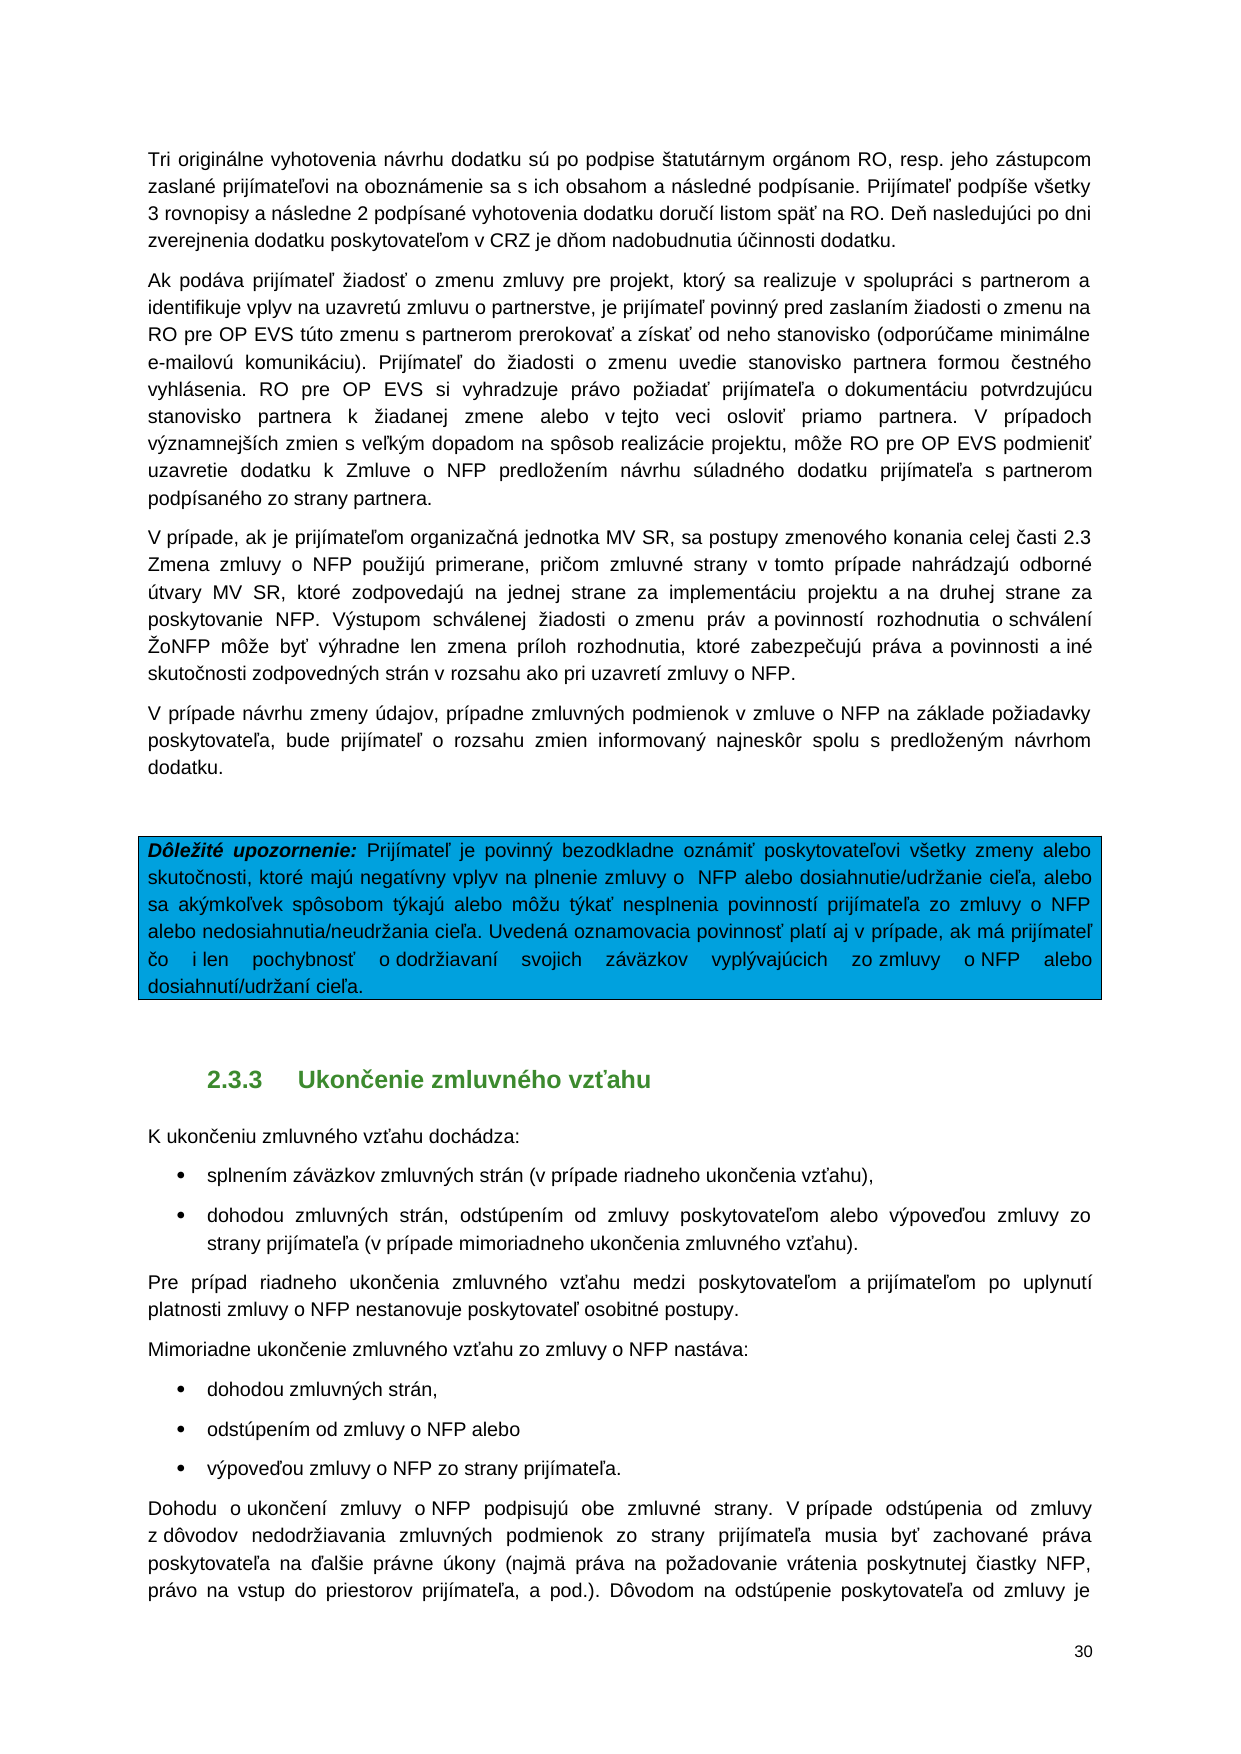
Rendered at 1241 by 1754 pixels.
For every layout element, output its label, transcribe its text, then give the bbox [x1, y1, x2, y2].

text V prípade návrhu zmeny údajov, prípadne zmluvných podmienok v zmluve o NFP na základe požiadavky poskytovateľa, bude prijímateľ o rozsahu zmien informovaný najneskôr spolu s predloženým návrhom dodatku. [148, 702, 1092, 779]
subtitle Ukončenie zmluvného vzťahu [207, 1065, 1092, 1094]
text Ak podáva prijímateľ žiadosť o zmenu zmluvy pre projekt, ktorý sa realizuje v spolupráci s partnerom a identifikuje vplyv na uzavretú zmluvu o partnerstve, je prijímateľ povinný pred zaslaním žiadosti o zmenu na RO pre OP EVS túto zmenu s partnerom prerokovať a získať od neho stanovisko (odporúčame minimálne e-mailovú komunikáciu). Prijímateľ do žiadosti o zmenu uvedie stanovisko partnera formou čestného vyhlásenia. RO pre OP EVS si vyhradzuje právo požiadať prijímateľa o dokumentáciu potvrdzujúcu stanovisko partnera k žiadanej zmene alebo v tejto veci osloviť priamo partnera. V prípadoch významnejších zmien s veľkým dopadom na spôsob realizácie projektu, môže RO pre OP EVS podmieniť uzavretie dodatku k Zmluve o NFP predložením návrhu súladného dodatku prijímateľa s partnerom podpísaného zo strany partnera. [148, 269, 1092, 509]
text Dôležité upozornenie: Prijímateľ je povinný bezodkladne oznámiť poskytovateľovi všetky zmeny alebo skutočnosti, ktoré majú negatívny vplyv na plnenie zmluvy o NFP alebo dosiahnutie/udržanie cieľa, alebo sa akýmkoľvek spôsobom týkajú alebo môžu týkať nesplnenia povinností prijímateľa zo zmluvy o NFP alebo nedosiahnutia/neudržania cieľa. Uvedená oznamovacia povinnosť platí aj v prípade, ak má prijímateľ čo i len pochybnosť o dodržiavaní svojich záväzkov vyplývajúcich zo zmluvy o NFP alebo dosiahnutí/udržaní cieľa. [139, 837, 1101, 999]
text Tri originálne vyhotovenia návrhu dodatku sú po podpise štatutárnym orgánom RO, resp. jeho zástupcom zaslané prijímateľovi na oboznámenie sa s ich obsahom a následné podpísanie. Prijímateľ podpíše všetky 3 rovnopisy a následne 2 podpísané vyhotovenia dodatku doručí listom späť na RO. Deň nasledujúci po dni zverejnenia dodatku poskytovateľom v CRZ je dňom nadobudnutia účinnosti dodatku. [148, 148, 1092, 252]
text Pre prípad riadneho ukončenia zmluvného vzťahu medzi poskytovateľom a prijímateľom po uplynutí platnosti zmluvy o NFP nestanovuje poskytovateľ osobitné postupy. [148, 1271, 1092, 1321]
text K ukončeniu zmluvného vzťahu dochádza: [148, 1124, 1092, 1147]
text Mimoriadne ukončenie zmluvného vzťahu zo zmluvy o NFP nastáva: [148, 1338, 1092, 1361]
text výpoveďou zmluvy o NFP zo strany prijímateľa. [177, 1457, 1092, 1480]
list dohodou zmluvných strán, odstúpením od zmluvy poskytovateľom alebo výpoveďou zmluvy zo strany prijímateľa (v prípade mimoriadneho ukončenia zmluvného vzťahu). [177, 1204, 1092, 1254]
text dohodou zmluvných strán, [177, 1378, 1092, 1400]
list splnením záväzkov zmluvných strán (v prípade riadneho ukončenia vzťahu), [177, 1164, 1092, 1187]
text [148, 1497, 1092, 1601]
text odstúpením od zmluvy o NFP alebo [177, 1417, 1092, 1440]
list V prípade, ak je prijímateľom organizačná jednotka MV SR, sa postupy zmenového konania celej časti 2.3 Zmena zmluvy o NFP použijú primerane, pričom zmluvné strany v tomto prípade nahrádzajú odborné útvary MV SR, ktoré zodpovedajú na jednej strane za implementáciu projektu a na druhej strane za poskytovanie NFP. Výstupom schválenej žiadosti o zmenu práv a povinností rozhodnutia o schválení ŽoNFP môže byť výhradne len zmena príloh rozhodnutia, ktoré zabezpečujú práva a povinnosti a iné skutočnosti zodpovedných strán v rozsahu ako pri uzavretí zmluvy o NFP. [148, 526, 1092, 685]
